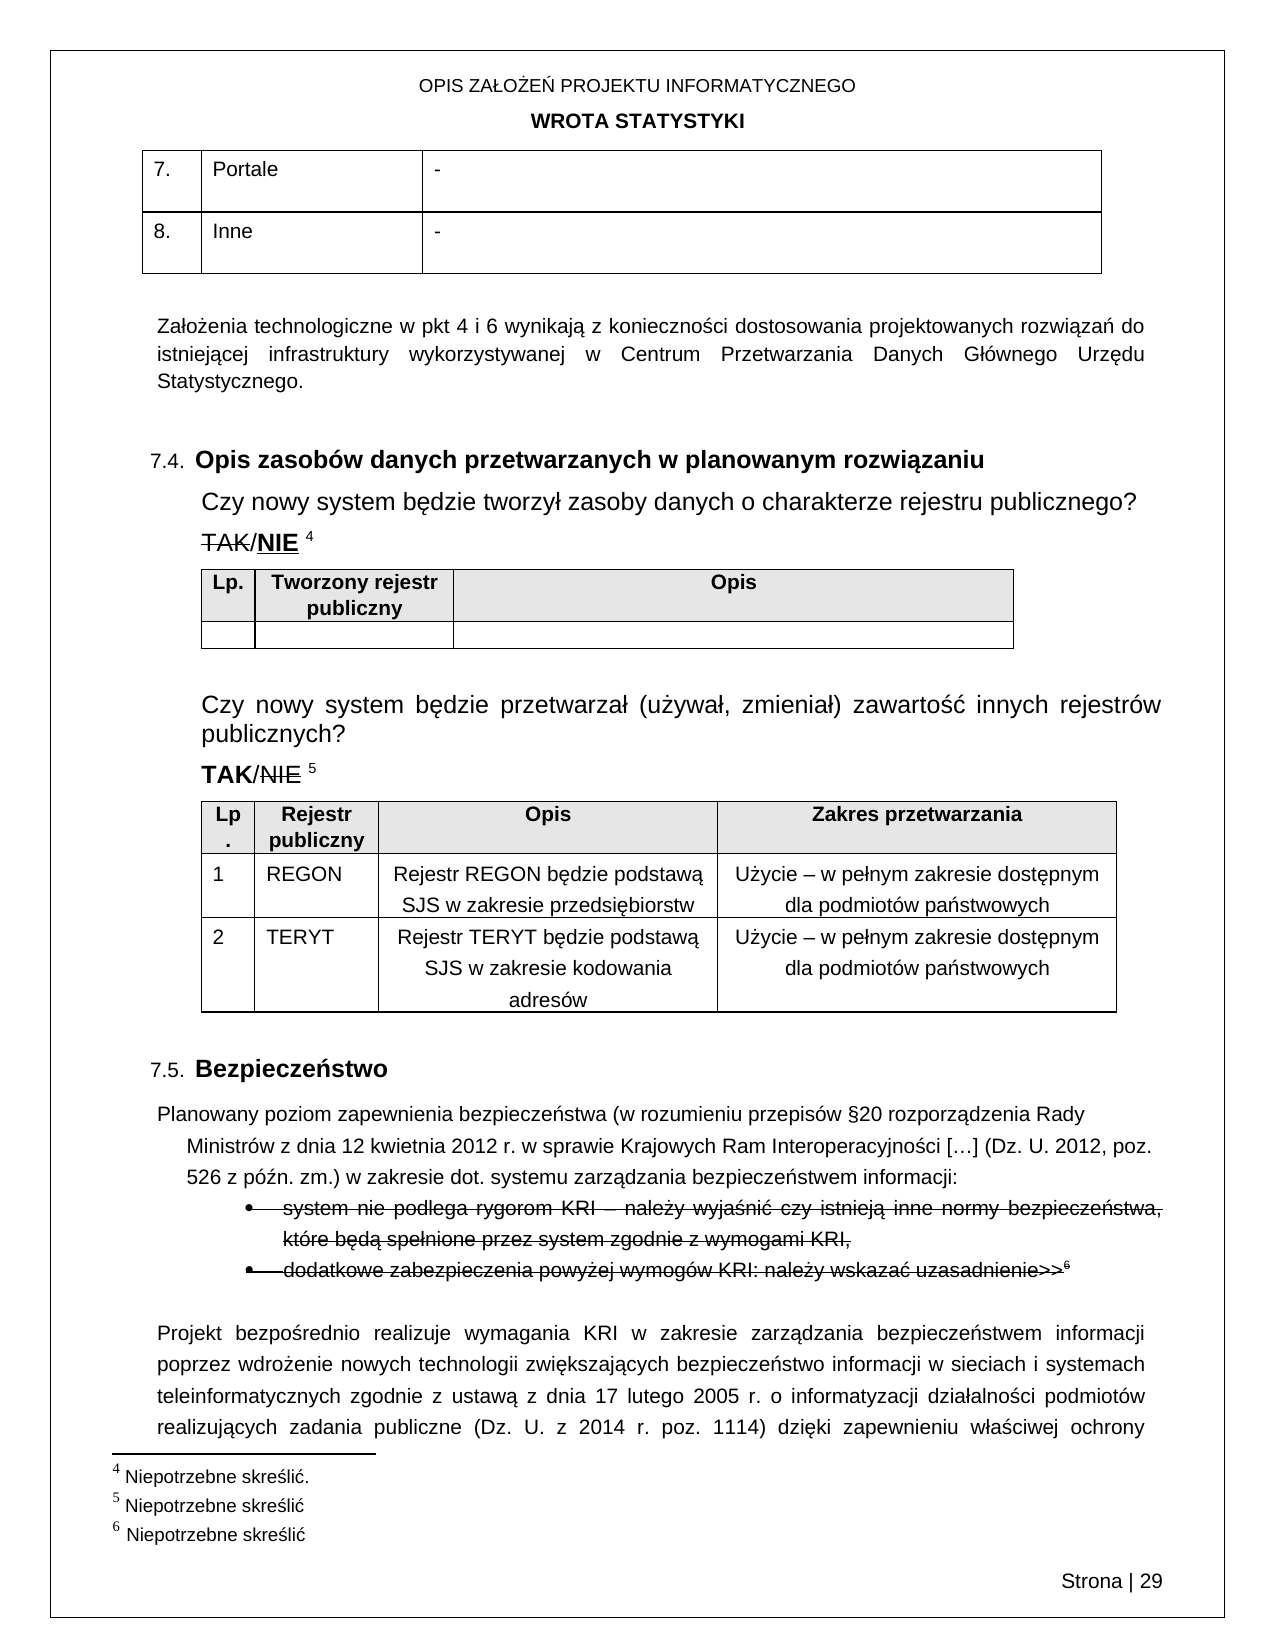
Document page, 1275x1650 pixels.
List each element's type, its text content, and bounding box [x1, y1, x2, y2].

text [157, 1314, 1146, 1439]
table_cell - [423, 151, 1101, 211]
text Planowany poziom zapewnienia bezpieczeństwa (w rozumieniu przepisów §20 rozporządzenia Rady Ministrów z dnia 12 kwietnia 2012 r. w sprawie Krajowych Ram Interoperacyjności […] (Dz. U. 2012, poz. 526 z późn. zm.) w zakresie dot. systemu zarządzania bezpieczeństwem informacji: [157, 1095, 1162, 1189]
text TAK/NIE [201, 528, 1162, 557]
table_cell Użycie – w pełnym zakresie dostępnym dla podmiotów państwowych [718, 918, 1116, 1011]
table_header Zakres przetwarzania [718, 802, 1116, 853]
table_cell Użycie – w pełnym zakresie dostępnym dla podmiotów państwowych [718, 854, 1116, 917]
table_cell REGON [255, 854, 378, 917]
table_cell [202, 622, 254, 647]
table_cell Portale [202, 151, 422, 211]
table_cell [256, 622, 453, 647]
list Opis zasobów danych przetwarzanych w planowanym rozwiązaniu [150, 445, 1145, 474]
list system nie podlega rygorom KRI – należy wyjaśnić czy istnieją inne normy bezpieczeństwa, które będą spełnione przez system zgodnie z wymogami KRI, [245, 1210, 1162, 1251]
table_cell Rejestr TERYT będzie podstawą SJS w zakresie kodowania adresów [379, 918, 717, 1011]
list system nie podlega rygorom KRI – należy wyjaśnić czy istnieją inne normy bezpieczeństwa, które będą spełnione przez system zgodnie z wymogami KRI, [245, 1189, 1162, 1209]
text Czy nowy system będzie tworzył zasoby danych o charakterze rejestru publicznego? [201, 487, 1162, 515]
text Czy nowy system będzie przetwarzał (używał, zmieniał) zawartość innych rejestrów publicznych? [201, 690, 1162, 747]
list dodatkowe zabezpieczenia powyżej wymogów KRI: należy wskazać uzasadnienie>> [246, 1251, 1162, 1282]
list Bezpieczeństwo [150, 1054, 1145, 1082]
table_cell - [423, 213, 1101, 273]
table_cell 2 [202, 918, 254, 1011]
table_cell [143, 213, 201, 273]
table_header Lp. [202, 570, 254, 621]
table_header Rejestr publiczny [255, 802, 378, 853]
text TAK/NIE [201, 760, 1162, 788]
table_cell TERYT [255, 918, 378, 1011]
table_cell [143, 151, 201, 211]
text Założenia technologiczne w pkt 4 i 6 wynikają z konieczności dostosowania projektowanych rozwiązań do istniejącej infrastruktury wykorzystywanej w Centrum Przetwarzania Danych Głównego Urzędu Statystycznego. [157, 314, 1146, 393]
table_cell Rejestr REGON będzie podstawą SJS w zakresie przedsiębiorstw [379, 854, 717, 917]
table_header Opis [454, 570, 1013, 621]
table_cell 1 [202, 854, 254, 917]
table_header Tworzony rejestr publiczny [256, 570, 453, 621]
table_cell Inne [202, 213, 422, 273]
table_header Lp. [202, 802, 254, 853]
table_header Opis [379, 802, 717, 853]
table_cell [454, 622, 1013, 647]
